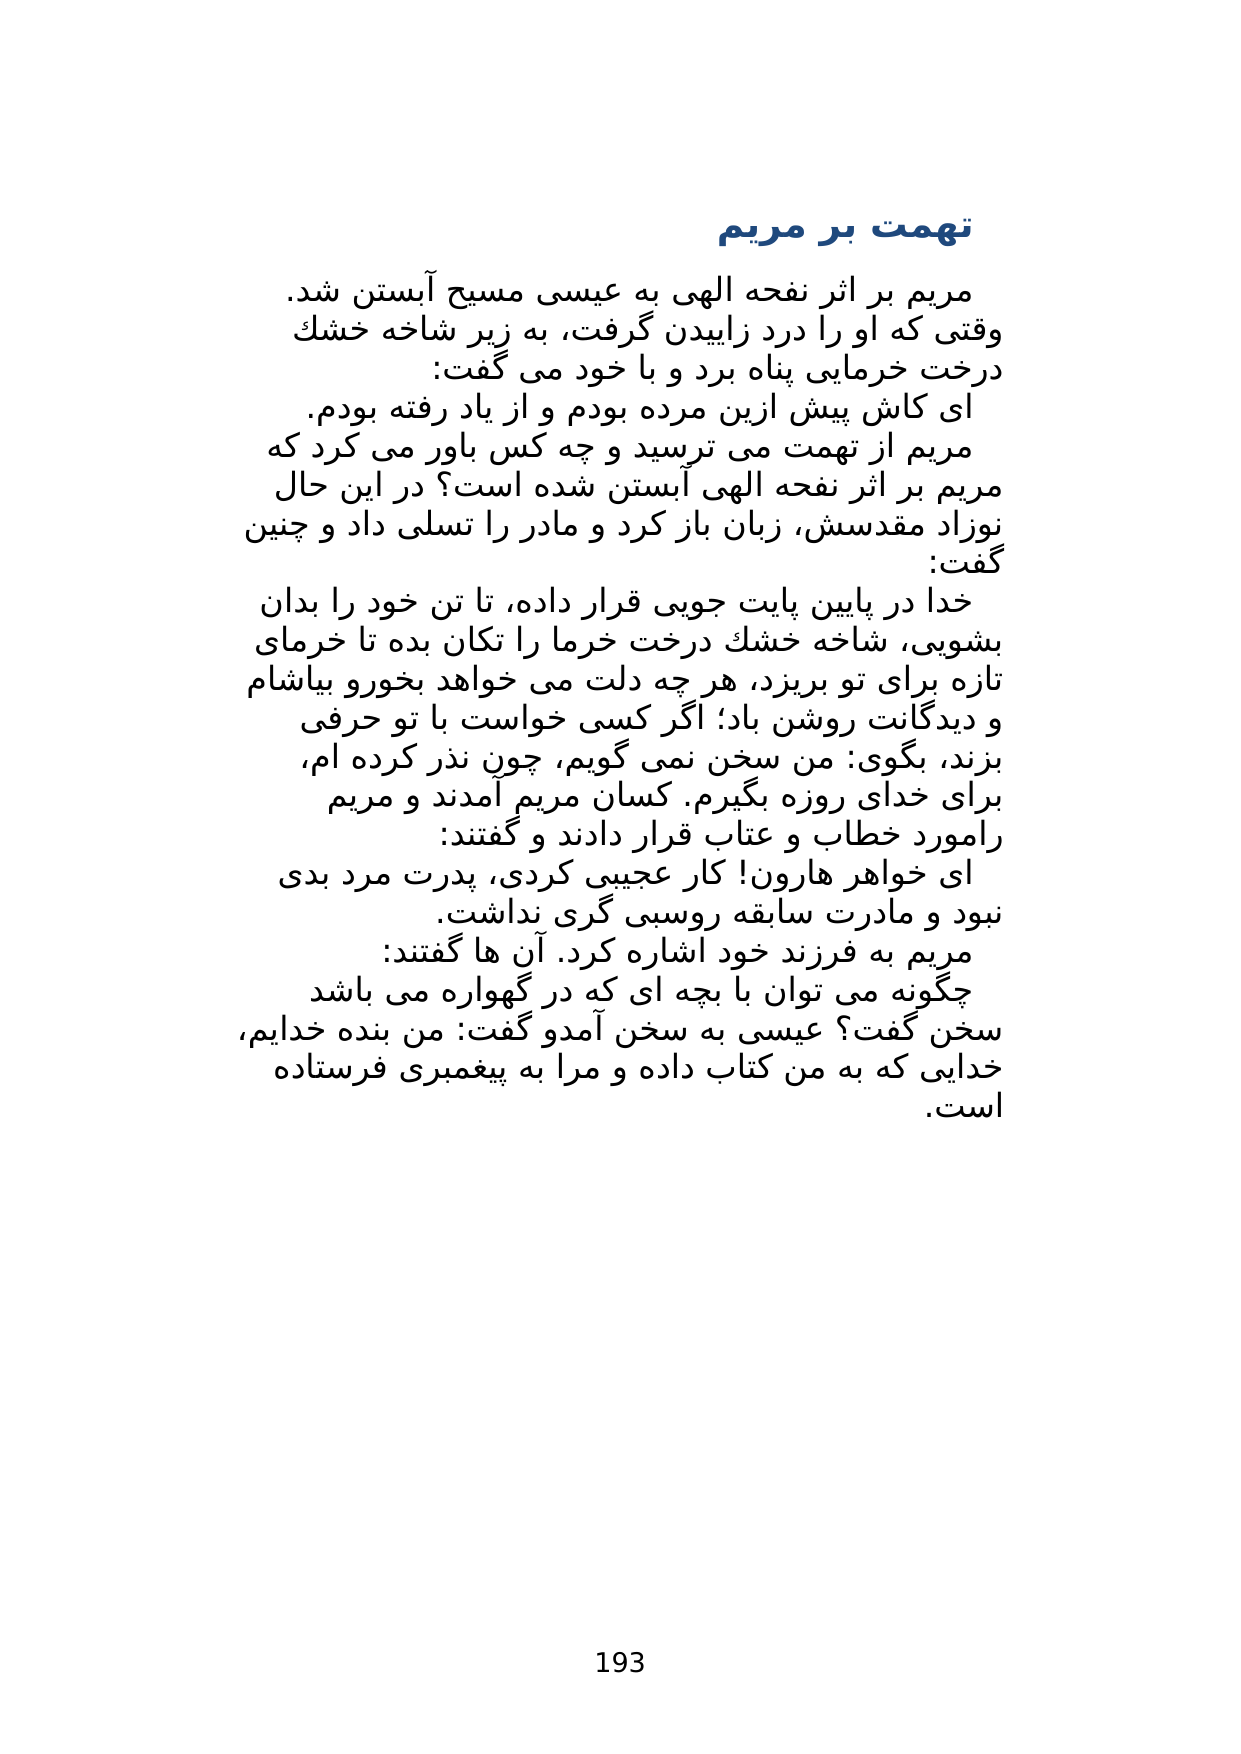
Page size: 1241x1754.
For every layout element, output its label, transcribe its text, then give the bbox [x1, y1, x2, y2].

text مريم از تهمت مى ترسيد و چه كس باور مى كرد كه مريم بر اثر نفحه الهى آبستن شده است؟ در اين حال نوزاد مقدسش، زبان باز كرد و مادر را تسلى داد و چنين گفت: [236, 426, 1004, 582]
text خدا در پايين پايت جويى قرار داده، تا تن خود را بدان بشويى، شاخه خشك درخت خرما را تكان بده تا خرماى تازه براى تو بريزد، هر چه دلت مى خواهد بخورو بياشام و ديدگانت روشن باد؛ اگر كسى خواست با تو حرفى بزند، بگوى: من سخن نمى گويم، چون نذر كرده ام، براى خداى روزه بگيرم. كسان مريم آمدند و مريم رامورد خطاب و عتاب قرار دادند و گفتند: [236, 582, 1004, 854]
text مريم به فرزند خود اشاره كرد. آن ها گفتند: [236, 931, 1004, 970]
text اى خواهر هارون! كار عجيبى كردى، پدرت مرد بدى نبود و مادرت سابقه روسبى گرى نداشت. [236, 854, 1004, 931]
subtitle تهمت بر مريم [236, 202, 1004, 246]
text اى كاش پيش ازين مرده بودم و از ياد رفته بودم. [236, 387, 1004, 426]
text مريم بر اثر نفحه الهى به عيسى مسيح آبستن شد. وقتى كه او را درد زاييدن گرفت، به زير شاخه خشك درخت خرمايى پناه برد و با خود مى گفت: [236, 271, 1004, 387]
text چگونه مى توان با بچه اى كه در گهواره مى باشد سخن گفت؟ عيسى به سخن آمدو گفت: من بنده خدايم، خدايى كه به من كتاب داده و مرا به پيغمبرى فرستاده است. [236, 970, 1004, 1126]
